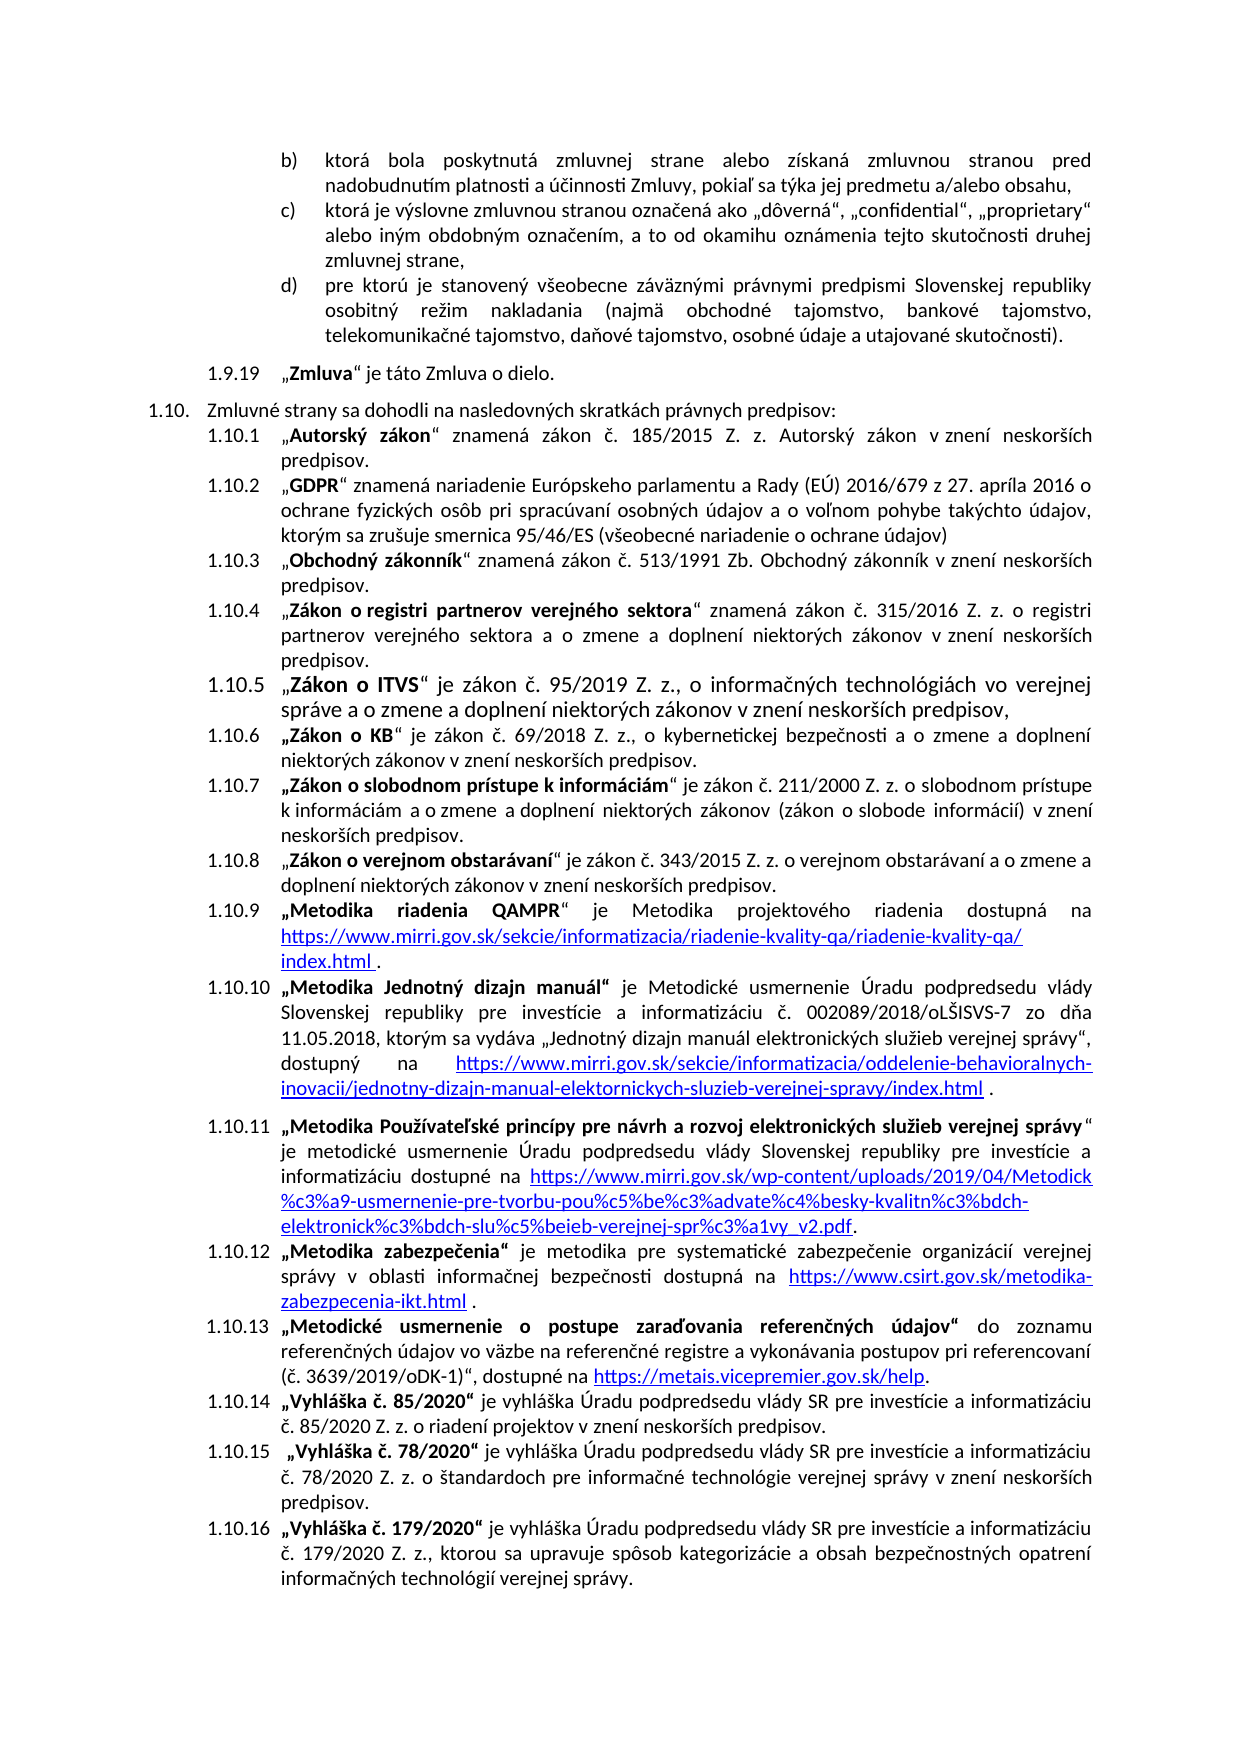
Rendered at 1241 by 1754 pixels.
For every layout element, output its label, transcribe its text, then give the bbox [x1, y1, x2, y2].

list pre ktorú je stanovený všeobecne záväznými právnymi predpismi Slovenskej republiky osobitný režim nakladania (najmä obchodné tajomstvo, bankové tajomstvo, telekomunikačné tajomstvo, daňové tajomstvo, osobné údaje a utajované skutočnosti). [281, 273, 1092, 348]
list „Metodika Jednotný dizajn manuál“ je Metodické usmernenie Úradu podpredsedu vlády Slovenskej republiky pre investície a informatizáciu č. 002089/2018/oLŠISVS-7 zo dňa 11.05.2018, ktorým sa vydáva „Jednotný dizajn manuál elektronických služieb verejnej správy“, dostupný na https://www.mirri.gov.sk/sekcie/informatizacia/oddelenie-behavioralnych-inovacii/jednotny-dizajn-manual-elektornickych-sluzieb-verejnej-spravy/index.html . [207, 974, 1092, 1101]
list „Zákon o slobodnom prístupe k informáciám“ je zákon č. 211/2000 Z. z. o slobodnom prístupe k informáciám a o zmene a doplnení niektorých zákonov (zákon o slobode informácií) v znení neskorších predpisov. [207, 773, 1092, 848]
list „Autorský zákon“ znamená zákon č. 185/2015 Z. z. Autorský zákon v znení neskorších predpisov. [207, 423, 1092, 473]
list „Zákon o KB“ je zákon č. 69/2018 Z. z., o kybernetickej bezpečnosti a o zmene a doplnení niektorých zákonov v znení neskorších predpisov. [207, 723, 1092, 773]
list „Metodika riadenia QAMPR“ je Metodika projektového riadenia dostupná na https://www.mirri.gov.sk/sekcie/informatizacia/riadenie-kvality-qa/riadenie-kvality-qa/index.html . [207, 898, 1092, 974]
list „Zákon o ITVS“ je zákon č. 95/2019 Z. z., o informačných technológiách vo verejnej správe a o zmene a doplnení niektorých zákonov v znení neskorších predpisov, [207, 673, 1092, 723]
list „Metodické usmernenie o postupe zaraďovania referenčných údajov“ do zoznamu referenčných údajov vo väzbe na referenčné registre a vykonávania postupov pri referencovaní (č. 3639/2019/oDK-1)“, dostupné na https://metais.vicepremier.gov.sk/help. [206, 1313, 1092, 1388]
list ktorá bola poskytnutá zmluvnej strane alebo získaná zmluvnou stranou pred nadobudnutím platnosti a účinnosti Zmluvy, pokiaľ sa týka jej predmetu a/alebo obsahu, [281, 148, 1092, 198]
list ktorá je výslovne zmluvnou stranou označená ako „dôverná“, „confidential“, „proprietary“ alebo iným obdobným označením, a to od okamihu oznámenia tejto skutočnosti druhej zmluvnej strane, [281, 198, 1092, 273]
list „Vyhláška č. 78/2020“ je vyhláška Úradu podpredsedu vlády SR pre investície a informatizáciu č. 78/2020 Z. z. o štandardoch pre informačné technológie verejnej správy v znení neskorších predpisov. [207, 1438, 1092, 1515]
list „Metodika zabezpečenia“ je metodika pre systematické zabezpečenie organizácií verejnej správy v oblasti informačnej bezpečnosti dostupná na https://www.csirt.gov.sk/metodika-zabezpecenia-ikt.html . [207, 1238, 1092, 1313]
list „Zmluva“ je táto Zmluva o dielo. [207, 360, 1092, 385]
list „Zákon o verejnom obstarávaní“ je zákon č. 343/2015 Z. z. o verejnom obstarávaní a o zmene a doplnení niektorých zákonov v znení neskorších predpisov. [207, 848, 1092, 898]
list „GDPR“ znamená nariadenie Európskeho parlamentu a Rady (EÚ) 2016/679 z 27. apríla 2016 o ochrane fyzických osôb pri spracúvaní osobných údajov a o voľnom pohybe takýchto údajov, ktorým sa zrušuje smernica 95/46/ES (všeobecné nariadenie o ochrane údajov) [207, 473, 1092, 548]
list „Zákon o registri partnerov verejného sektora“ znamená zákon č. 315/2016 Z. z. o registri partnerov verejného sektora a o zmene a doplnení niektorých zákonov v znení neskorších predpisov. [207, 598, 1092, 673]
list „Metodika Používateľské princípy pre návrh a rozvoj elektronických služieb verejnej správy“ je metodické usmernenie Úradu podpredsedu vlády Slovenskej republiky pre investície a informatizáciu dostupné na https://www.mirri.gov.sk/wp-content/uploads/2019/04/Metodick%c3%a9-usmernenie-pre-tvorbu-pou%c5%be%c3%advate%c4%besky-kvalitn%c3%bdch-elektronick%c3%bdch-slu%c5%beieb-verejnej-spr%c3%a1vy_v2.pdf. [207, 1113, 1092, 1238]
list „Vyhláška č. 85/2020“ je vyhláška Úradu podpredsedu vlády SR pre investície a informatizáciu č. 85/2020 Z. z. o riadení projektov v znení neskorších predpisov. [207, 1388, 1092, 1438]
list „Vyhláška č. 179/2020“ je vyhláška Úradu podpredsedu vlády SR pre investície a informatizáciu č. 179/2020 Z. z., ktorou sa upravuje spôsob kategorizácie a obsah bezpečnostných opatrení informačných technológií verejnej správy. [207, 1515, 1092, 1591]
list Zmluvné strany sa dohodli na nasledovných skratkách právnych predpisov: [148, 398, 1092, 423]
list „Obchodný zákonník“ znamená zákon č. 513/1991 Zb. Obchodný zákonník v znení neskorších predpisov. [207, 548, 1092, 598]
